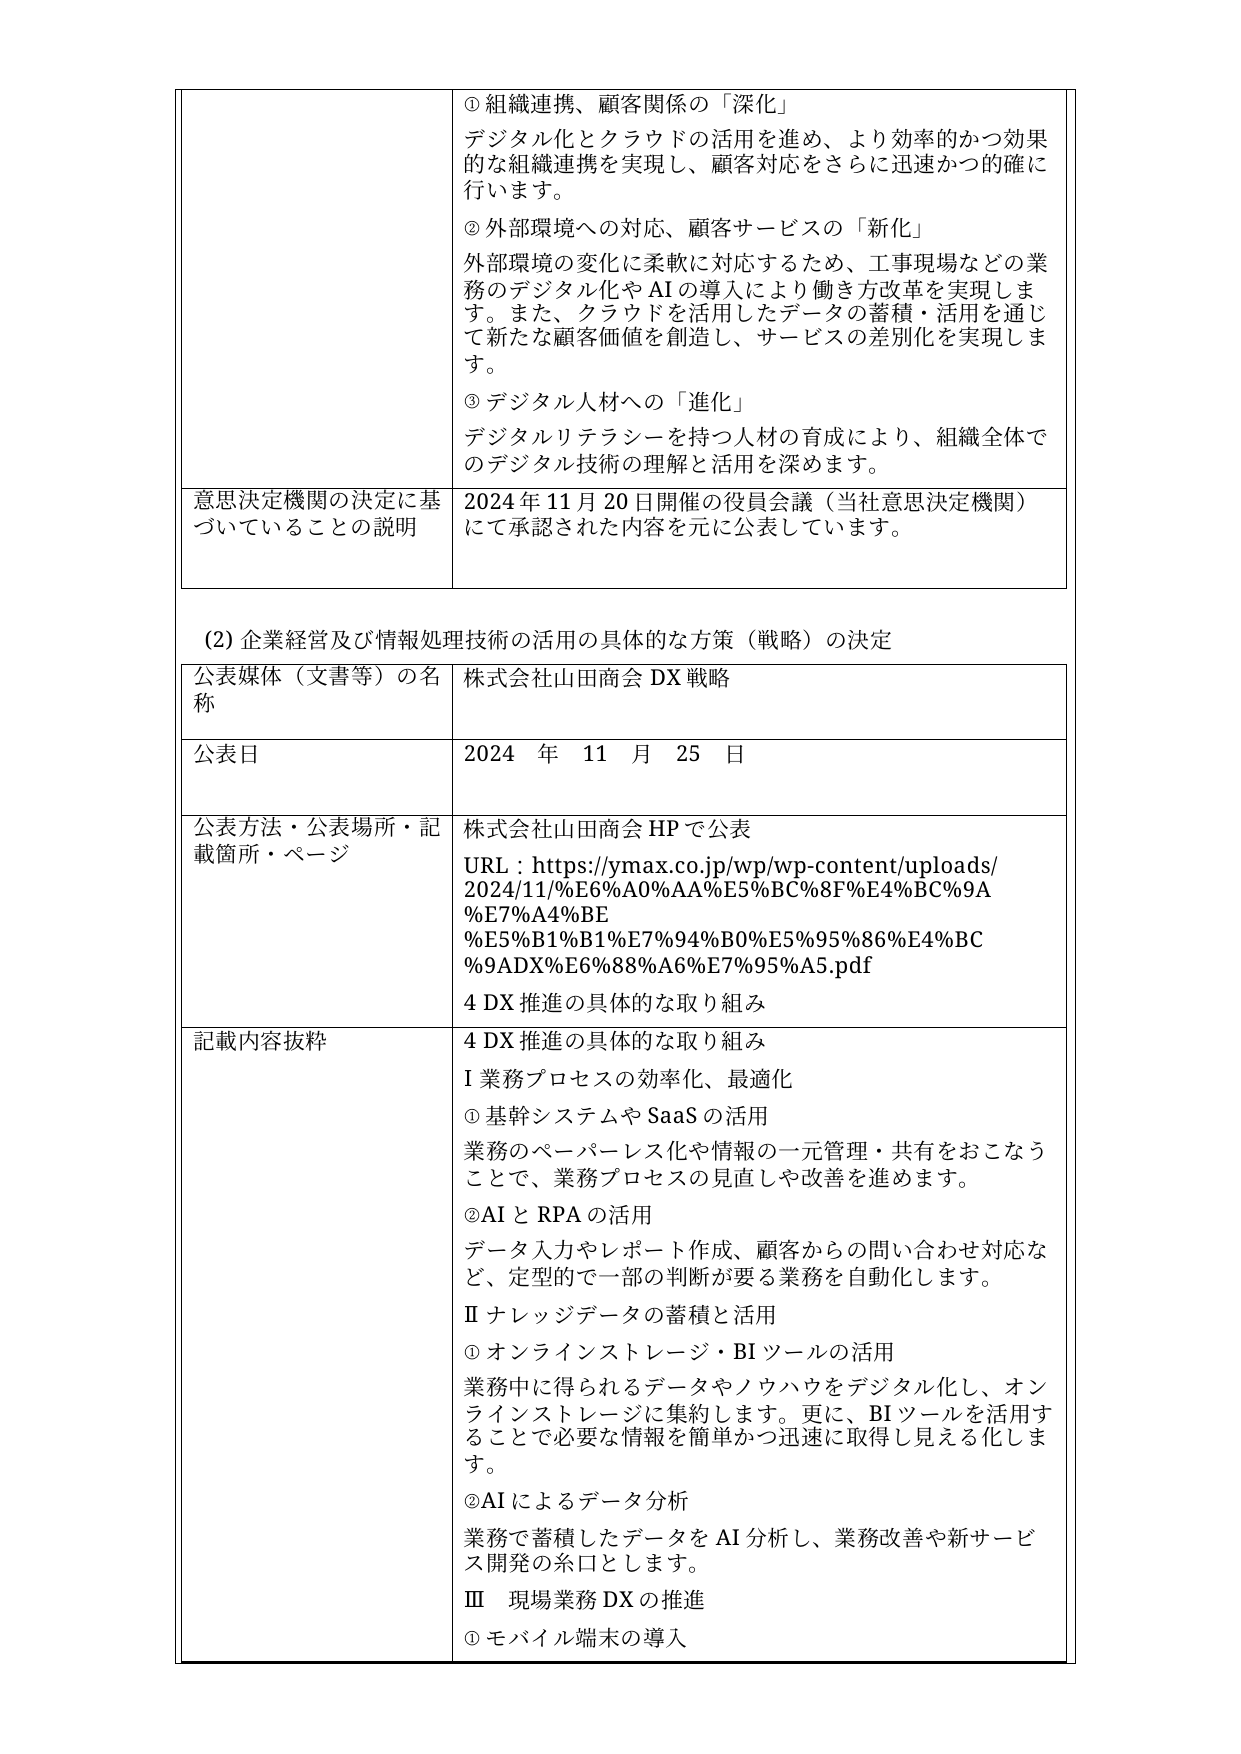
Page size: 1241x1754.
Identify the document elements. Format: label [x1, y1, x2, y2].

table_cell [176, 90, 1075, 1662]
